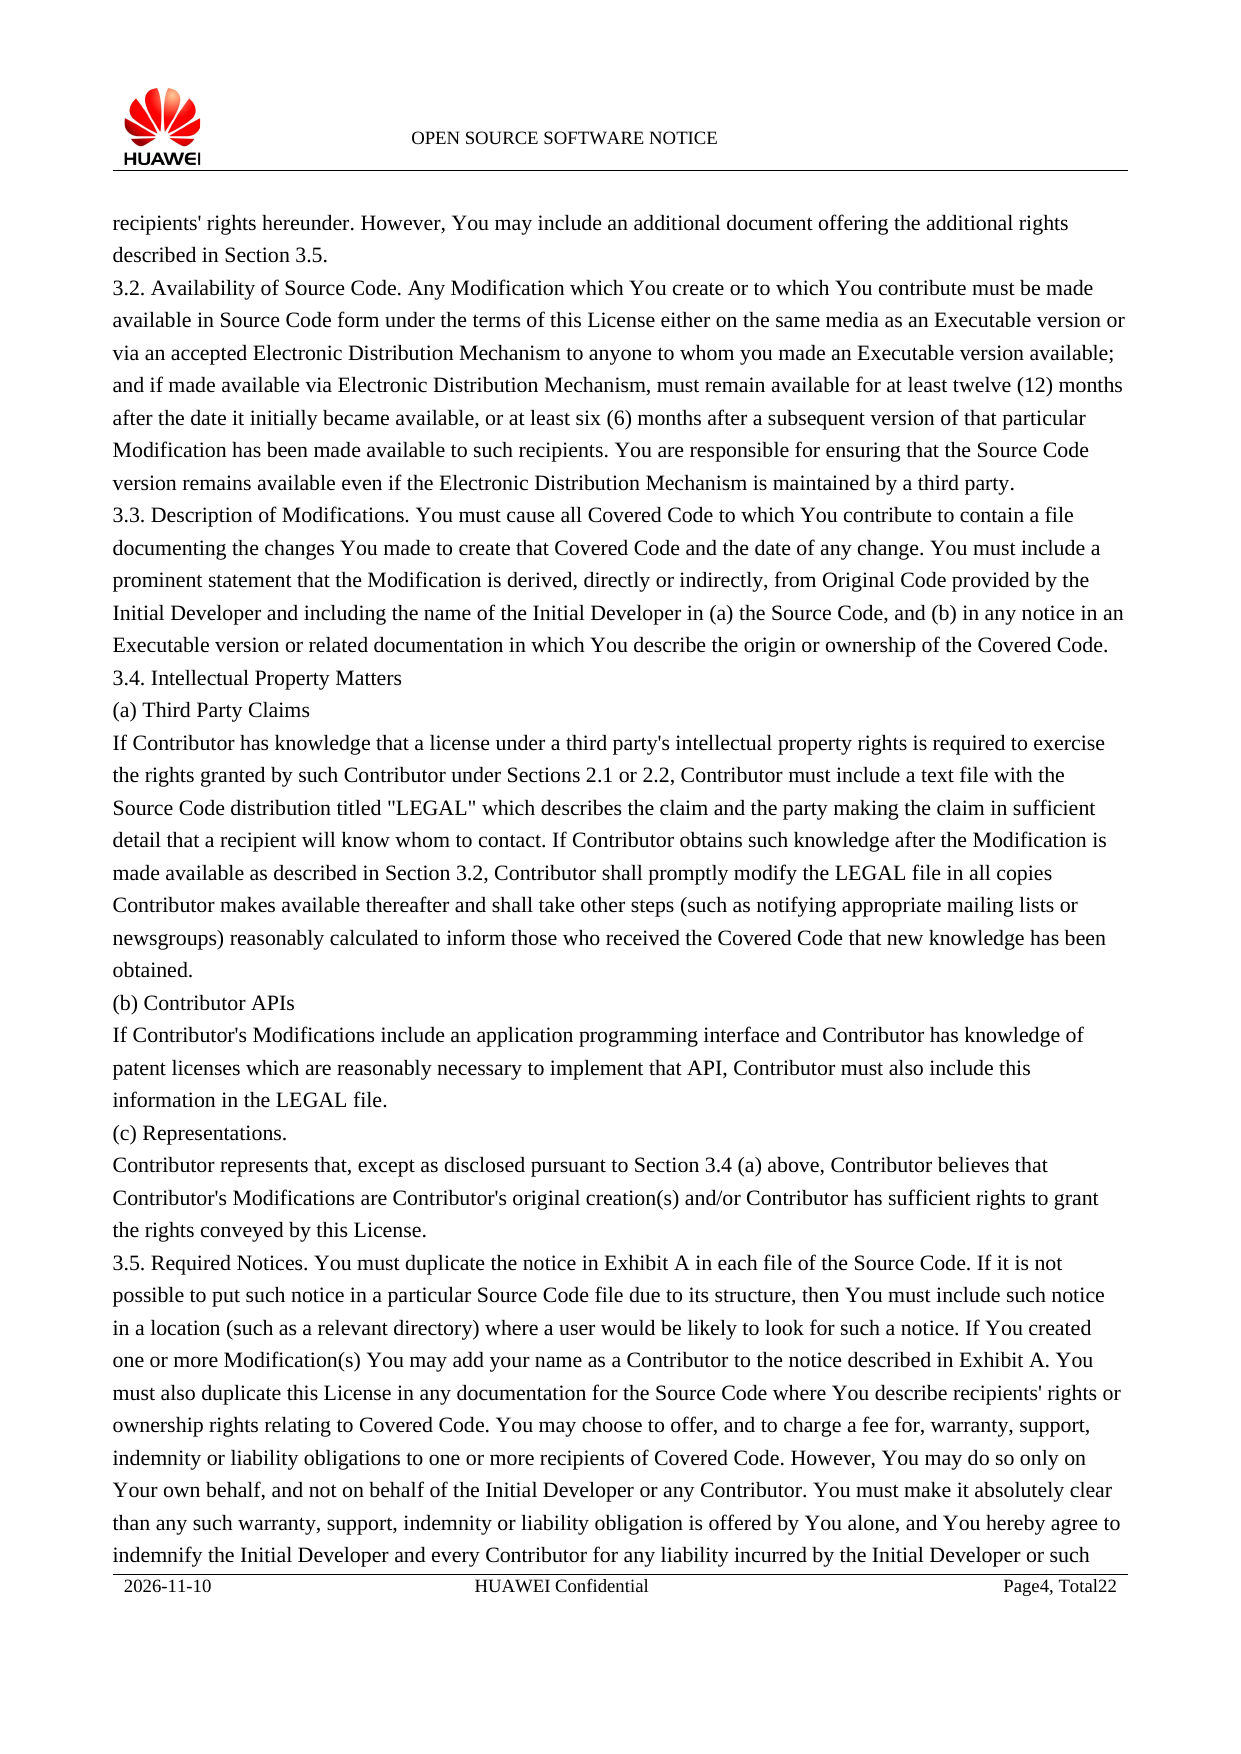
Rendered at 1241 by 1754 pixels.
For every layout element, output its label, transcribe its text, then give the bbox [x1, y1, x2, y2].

picture [124, 88, 201, 165]
